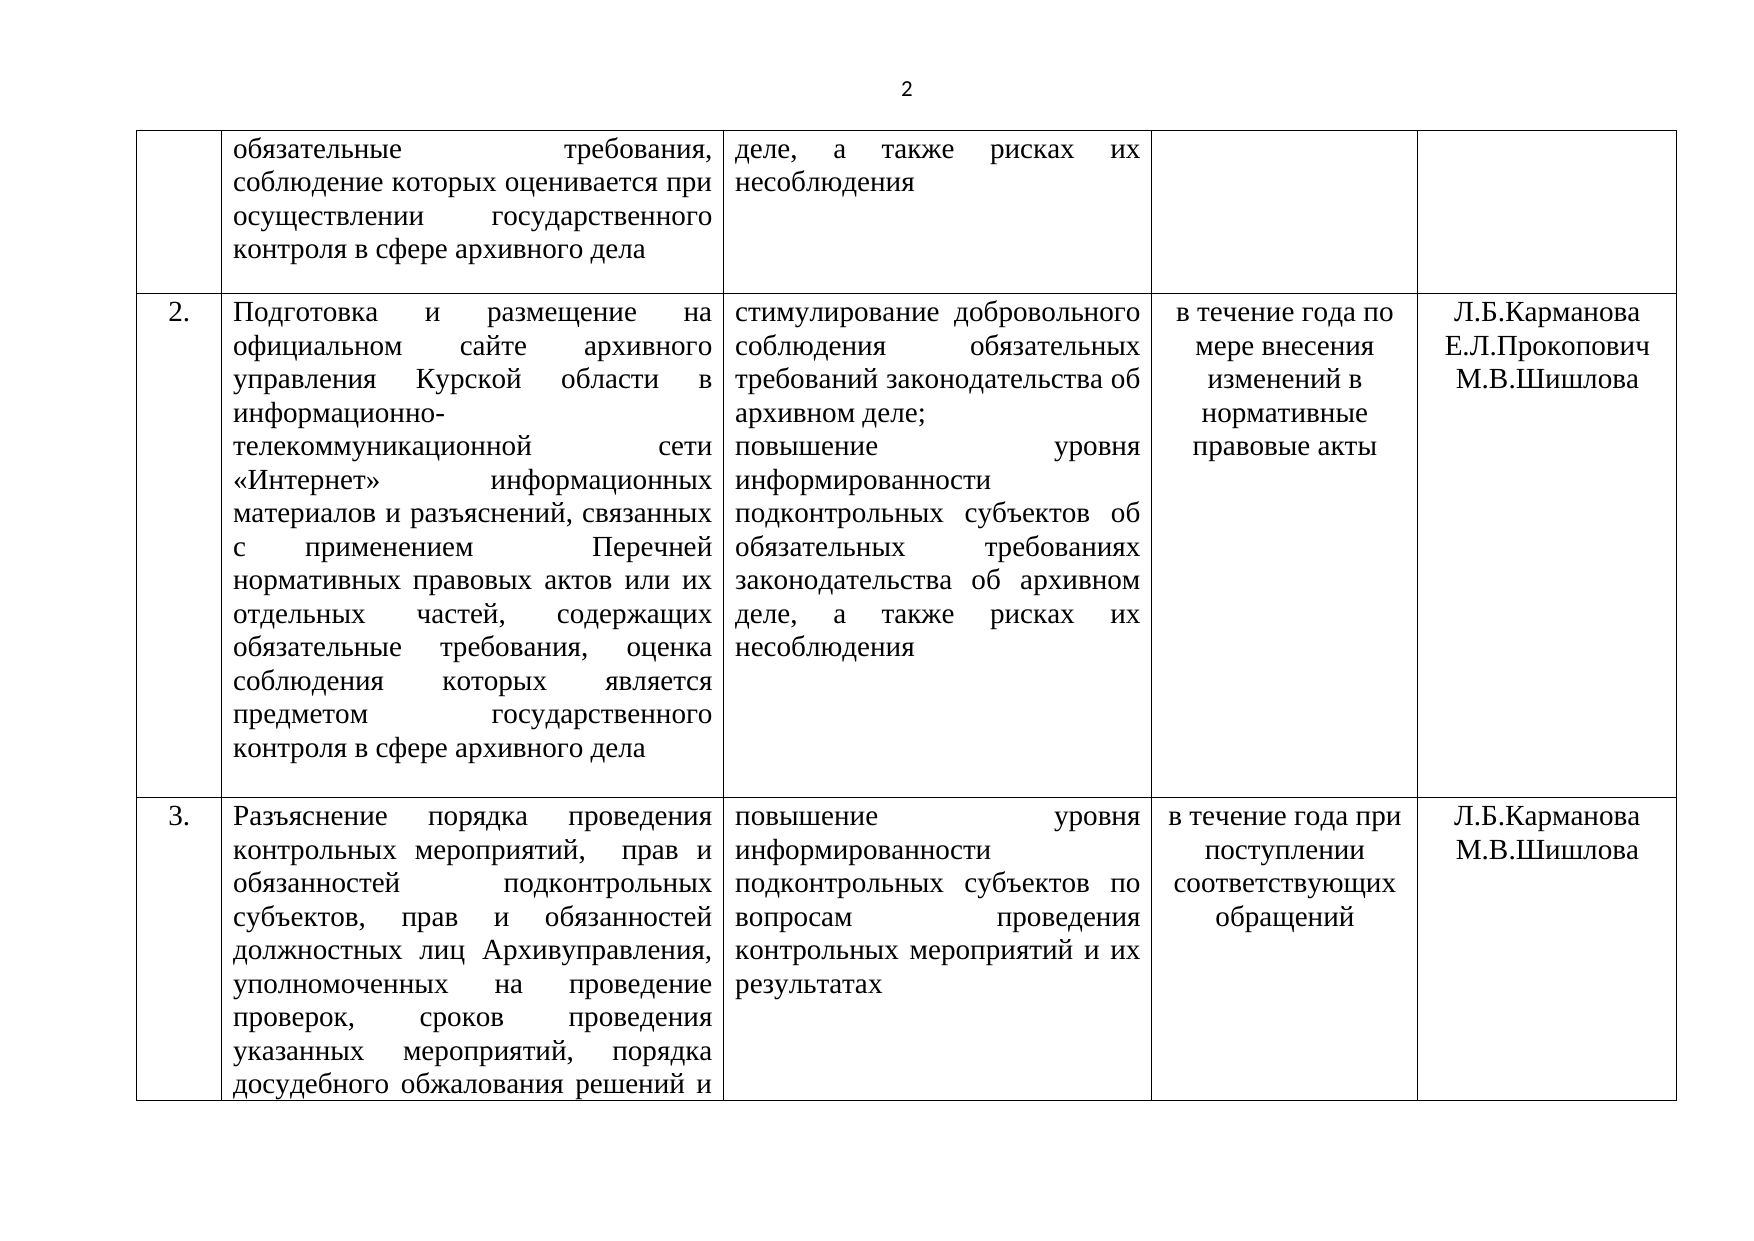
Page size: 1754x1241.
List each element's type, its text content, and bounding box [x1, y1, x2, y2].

table_cell Подготовка и размещение на официальном сайте архивного управления Курской области в информационно-телекоммуникационной сети «Интернет» информационных материалов и разъяснений, связанных с применением Перечней нормативных правовых актов или их отдельных частей, содержащих обязательные требования, оценка соблюдения которых является предметом государственного контроля в сфере архивного дела [222, 294, 723, 797]
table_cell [1418, 798, 1676, 1100]
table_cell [1418, 131, 1676, 293]
table_cell Л.Б.Карманова Е.Л.Прокопович М.В.Шишлова [1418, 294, 1676, 797]
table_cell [1152, 131, 1417, 293]
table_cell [222, 131, 723, 293]
table_cell в течение года по мере внесения изменений в нормативные правовые акты [1152, 294, 1417, 797]
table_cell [724, 131, 1151, 293]
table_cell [1152, 798, 1417, 1100]
table_cell 3. [137, 798, 221, 1100]
table_cell 2. [137, 294, 221, 797]
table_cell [222, 798, 723, 1100]
table_cell 1. [137, 131, 221, 293]
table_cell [724, 798, 1151, 1100]
